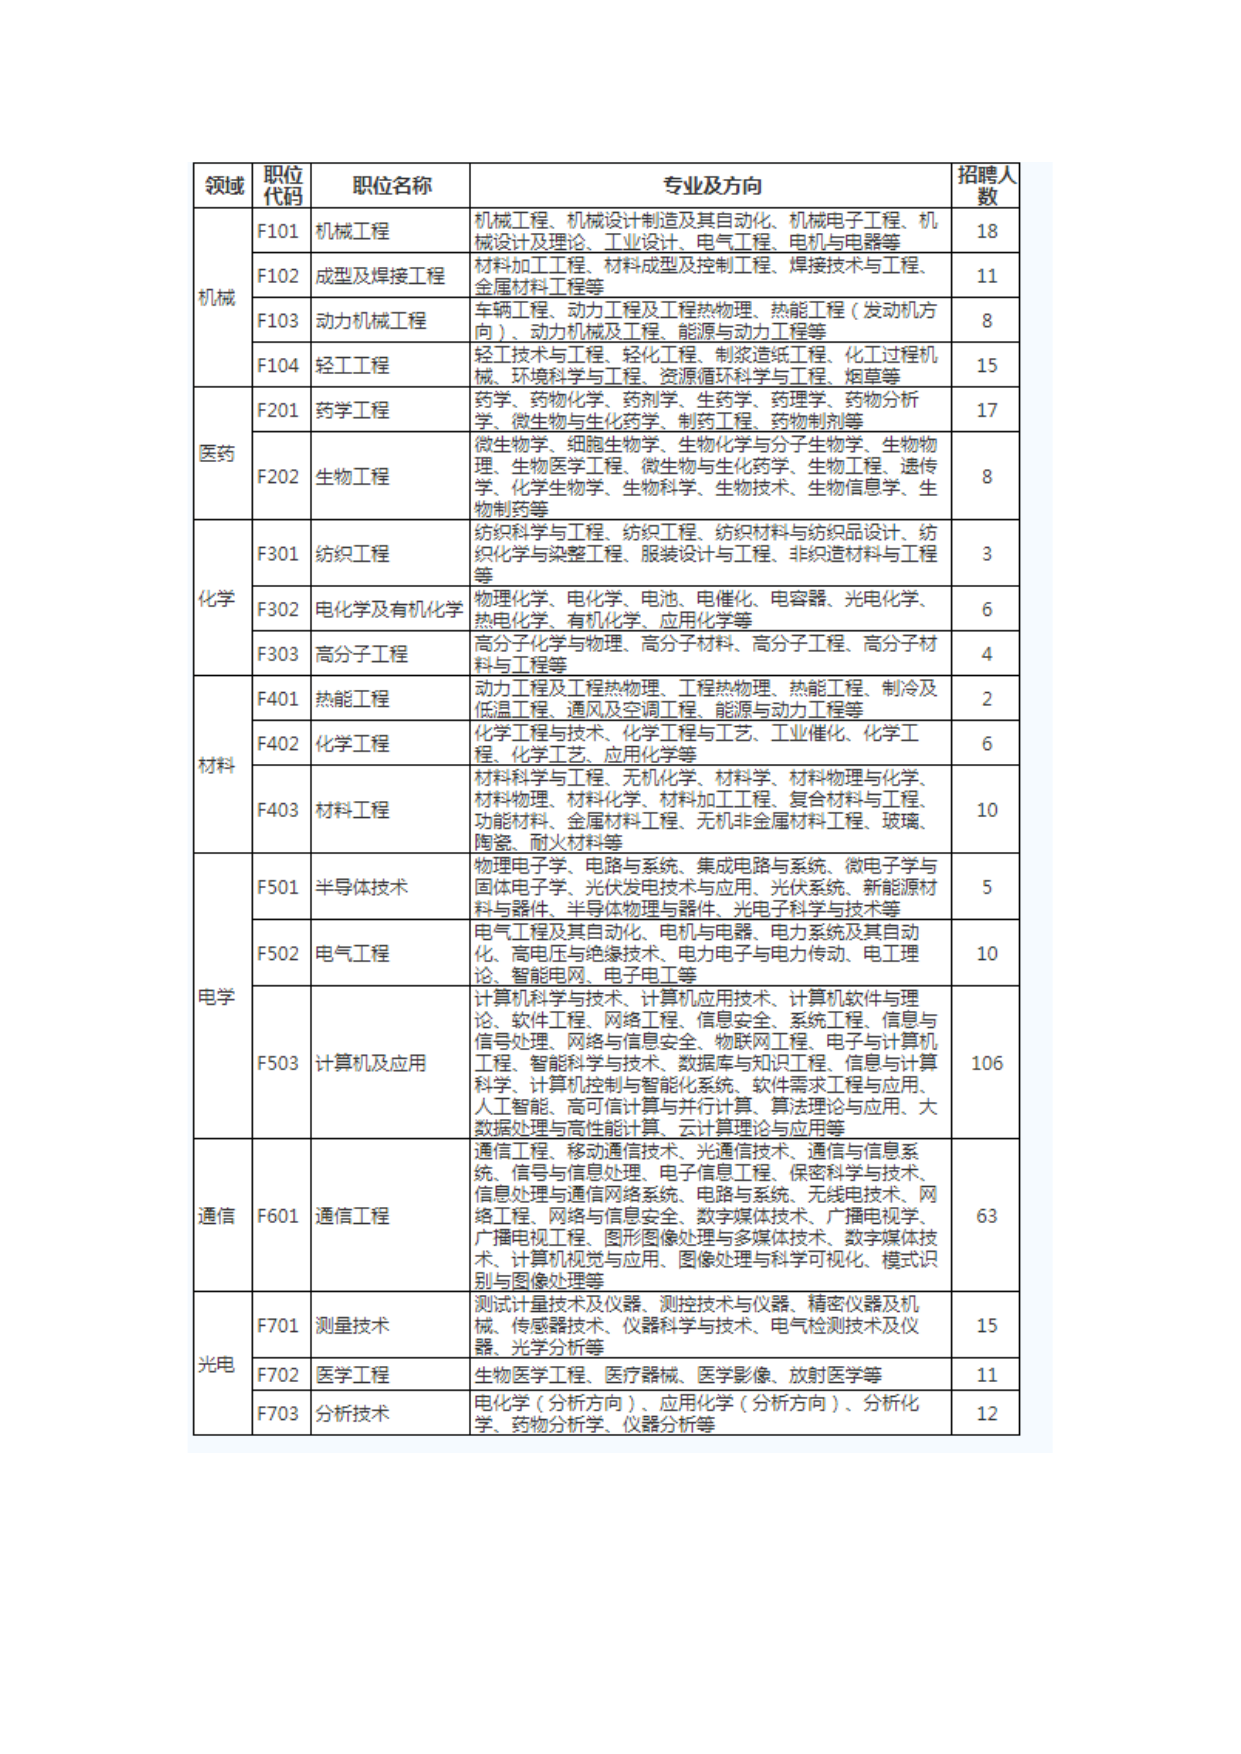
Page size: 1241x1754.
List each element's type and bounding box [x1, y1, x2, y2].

picture [187, 162, 1053, 1453]
